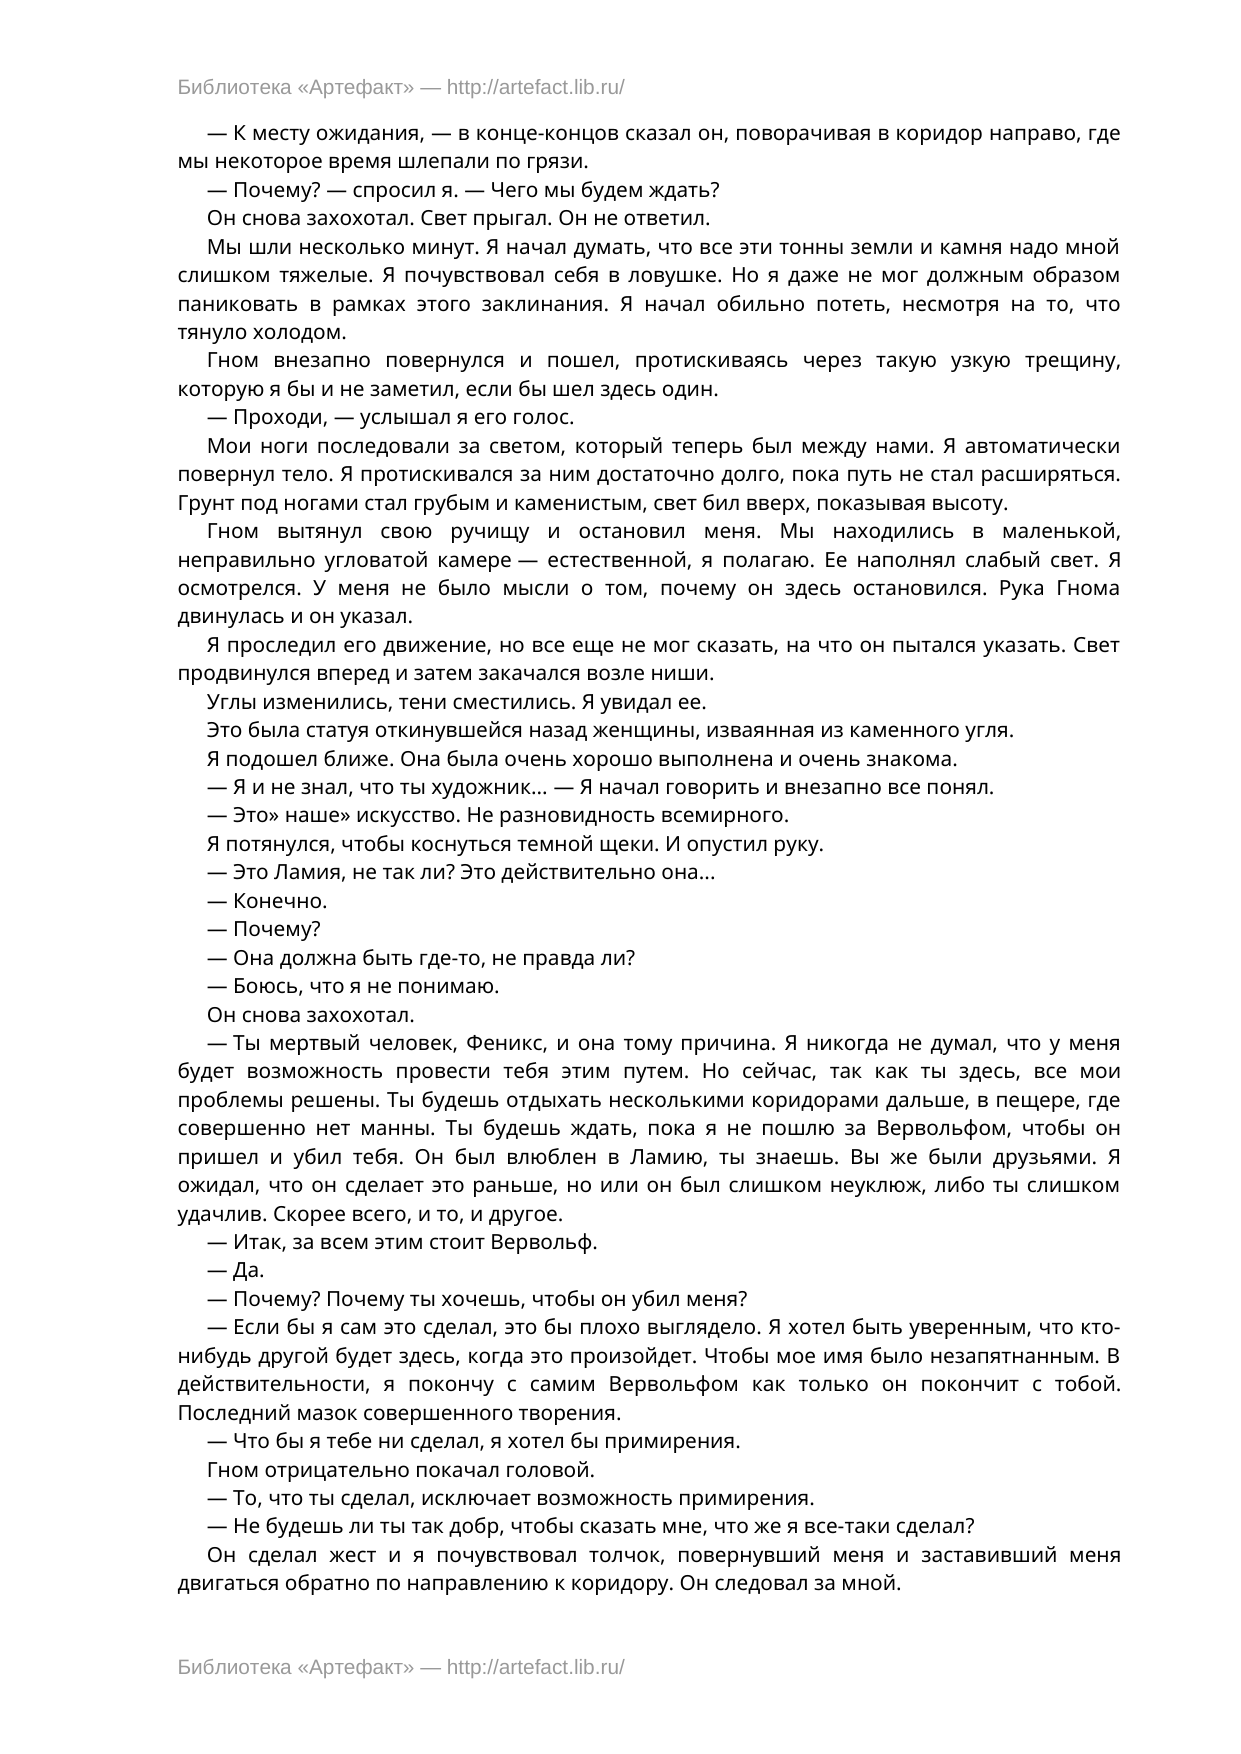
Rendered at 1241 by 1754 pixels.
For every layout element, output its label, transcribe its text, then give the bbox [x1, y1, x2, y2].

text Он сделал жест и я почувствовал толчок, повернувший меня и заставивший меня двигаться обратно по направлению к коридору. Он следовал за мной. [177, 1540, 1122, 1597]
text — Это» наше» искусство. Не разновидность всемирного. [177, 801, 1122, 829]
text — Почему? Почему ты хочешь, чтобы он убил меня? [177, 1284, 1122, 1312]
text Гном вытянул свою ручищу и остановил меня. Мы находились в маленькой, неправильно угловатой камере — естественной, я полагаю. Ее наполнял слабый свет. Я осмотрелся. У меня не было мысли о том, почему он здесь остановился. Рука Гнома двинулась и он указал. [177, 516, 1122, 630]
text — Конечно. [177, 886, 1122, 914]
text Я подошел ближе. Она была очень хорошо выполнена и очень знакома. [177, 744, 1122, 772]
text — Почему? [177, 914, 1122, 943]
text Я потянулся, чтобы коснуться темной щеки. И опустил руку. [177, 829, 1122, 857]
text — Она должна быть где-то, не правда ли? [177, 943, 1122, 971]
text Это была статуя откинувшейся назад женщины, изваянная из каменного угля. [177, 715, 1122, 744]
text — Ты мертвый человек, Феникс, и она тому причина. Я никогда не думал, что у меня будет возможность провести тебя этим путем. Но сейчас, так как ты здесь, все мои проблемы решены. Ты будешь отдыхать несколькими коридорами дальше, в пещере, где совершенно нет манны. Ты будешь ждать, пока я не пошлю за Вервольфом, чтобы он пришел и убил тебя. Он был влюблен в Ламию, ты знаешь. Вы же были друзьями. Я ожидал, что он сделает это раньше, но или он был слишком неуклюж, либо ты слишком удачлив. Скорее всего, и то, и другое. [177, 1028, 1122, 1227]
text — Не будешь ли ты так добр, чтобы сказать мне, что же я все-таки сделал? [177, 1512, 1122, 1540]
text — Итак, за всем этим стоит Вервольф. [177, 1227, 1122, 1256]
text Гном отрицательно покачал головой. [177, 1455, 1122, 1483]
text — Проходи, — услышал я его голос. [177, 402, 1122, 431]
text Мои ноги последовали за светом, который теперь был между нами. Я автоматически повернул тело. Я протискивался за ним достаточно долго, пока путь не стал расширяться. Грунт под ногами стал грубым и каменистым, свет бил вверх, показывая высоту. [177, 431, 1122, 516]
text Гном внезапно повернулся и пошел, протискиваясь через такую узкую трещину, которую я бы и не заметил, если бы шел здесь один. [177, 346, 1122, 402]
text — Я и не знал, что ты художник... — Я начал говорить и внезапно все понял. [177, 772, 1122, 801]
text Мы шли несколько минут. Я начал думать, что все эти тонны земли и камня надо мной слишком тяжелые. Я почувствовал себя в ловушке. Но я даже не мог должным образом паниковать в рамках этого заклинания. Я начал обильно потеть, несмотря на то, что тянуло холодом. [177, 232, 1122, 346]
text — Боюсь, что я не понимаю. [177, 971, 1122, 1000]
text Он снова захохотал. Свет прыгал. Он не ответил. [177, 203, 1122, 232]
text Он снова захохотал. [177, 1000, 1122, 1028]
text — Это Ламия, не так ли? Это действительно она... [177, 857, 1122, 886]
text — К месту ожидания, — в конце-концов сказал он, поворачивая в коридор направо, где мы некоторое время шлепали по грязи. [177, 118, 1122, 175]
text — Почему? — спросил я. — Чего мы будем ждать? [177, 175, 1122, 203]
text Углы изменились, тени сместились. Я увидал ее. [177, 687, 1122, 715]
text — Да. [177, 1256, 1122, 1284]
text — То, что ты сделал, исключает возможность примирения. [177, 1483, 1122, 1512]
text — Что бы я тебе ни сделал, я хотел бы примирения. [177, 1426, 1122, 1455]
text Я проследил его движение, но все еще не мог сказать, на что он пытался указать. Свет продвинулся вперед и затем закачался возле ниши. [177, 630, 1122, 687]
text — Если бы я сам это сделал, это бы плохо выглядело. Я хотел быть уверенным, что кто-нибудь другой будет здесь, когда это произойдет. Чтобы мое имя было незапятнанным. В действительности, я покончу с самим Вервольфом как только он покончит с тобой. Последний мазок совершенного творения. [177, 1312, 1122, 1426]
